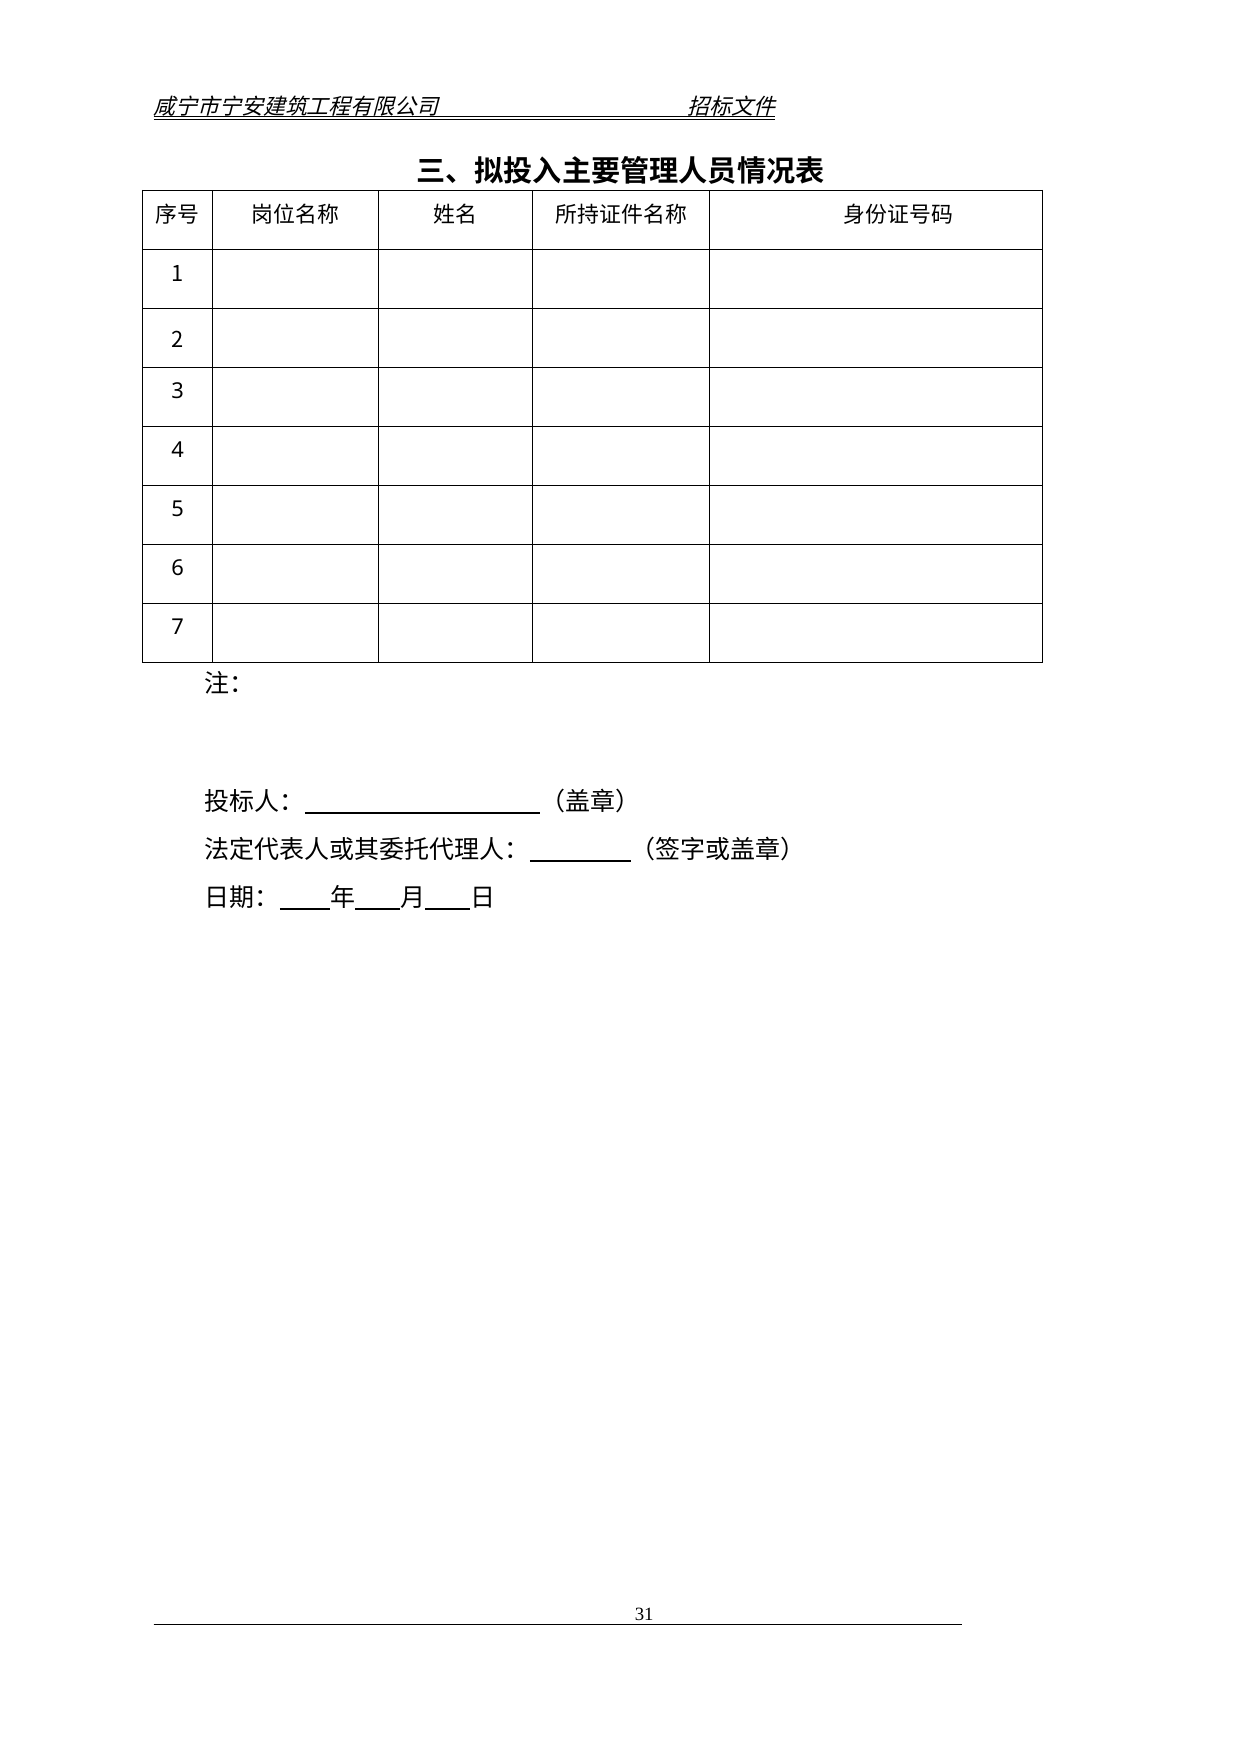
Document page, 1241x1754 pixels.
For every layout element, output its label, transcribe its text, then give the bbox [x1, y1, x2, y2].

table_cell [213, 545, 378, 603]
table_cell 3 [143, 368, 212, 426]
table_cell [533, 427, 709, 485]
table_cell [533, 309, 709, 367]
table_cell [533, 368, 709, 426]
table_cell [710, 604, 1042, 662]
table_cell 7 [143, 604, 212, 662]
table_cell 1 [143, 250, 212, 308]
table_header 身份证号码 [710, 191, 1042, 249]
text 法定代表人或其委托代理人： （签字或盖章） [153, 820, 1087, 868]
table_cell [533, 604, 709, 662]
table_cell [710, 545, 1042, 603]
table_cell [213, 427, 378, 485]
table_cell [213, 250, 378, 308]
table_cell [379, 427, 532, 485]
table_cell [533, 545, 709, 603]
table_cell [710, 486, 1042, 544]
table_cell [533, 486, 709, 544]
text 注： [153, 663, 1087, 699]
table_cell 5 [143, 486, 212, 544]
table_cell 2 [143, 309, 212, 367]
table_cell [213, 604, 378, 662]
table_cell [533, 250, 709, 308]
table_cell [710, 427, 1042, 485]
table_header 所持证件名称 [533, 191, 709, 249]
table_cell [379, 368, 532, 426]
text 日期： 年 月 日 [153, 868, 1087, 916]
table_header 岗位名称 [213, 191, 378, 249]
table_cell 4 [143, 427, 212, 485]
table_cell [379, 486, 532, 544]
table_header 序号 [143, 191, 212, 249]
table_cell [213, 309, 378, 367]
table_cell [379, 545, 532, 603]
table_cell 6 [143, 545, 212, 603]
table_cell [379, 250, 532, 308]
table_cell [710, 368, 1042, 426]
table_cell [379, 309, 532, 367]
table_cell [710, 250, 1042, 308]
table_cell [213, 368, 378, 426]
table_header 姓名 [379, 191, 532, 249]
table_cell [213, 486, 378, 544]
text 投标人： （盖章） [153, 772, 1087, 820]
table_cell [710, 309, 1042, 367]
subtitle 三、拟投入主要管理人员情况表 [153, 150, 1087, 190]
table_cell [379, 604, 532, 662]
